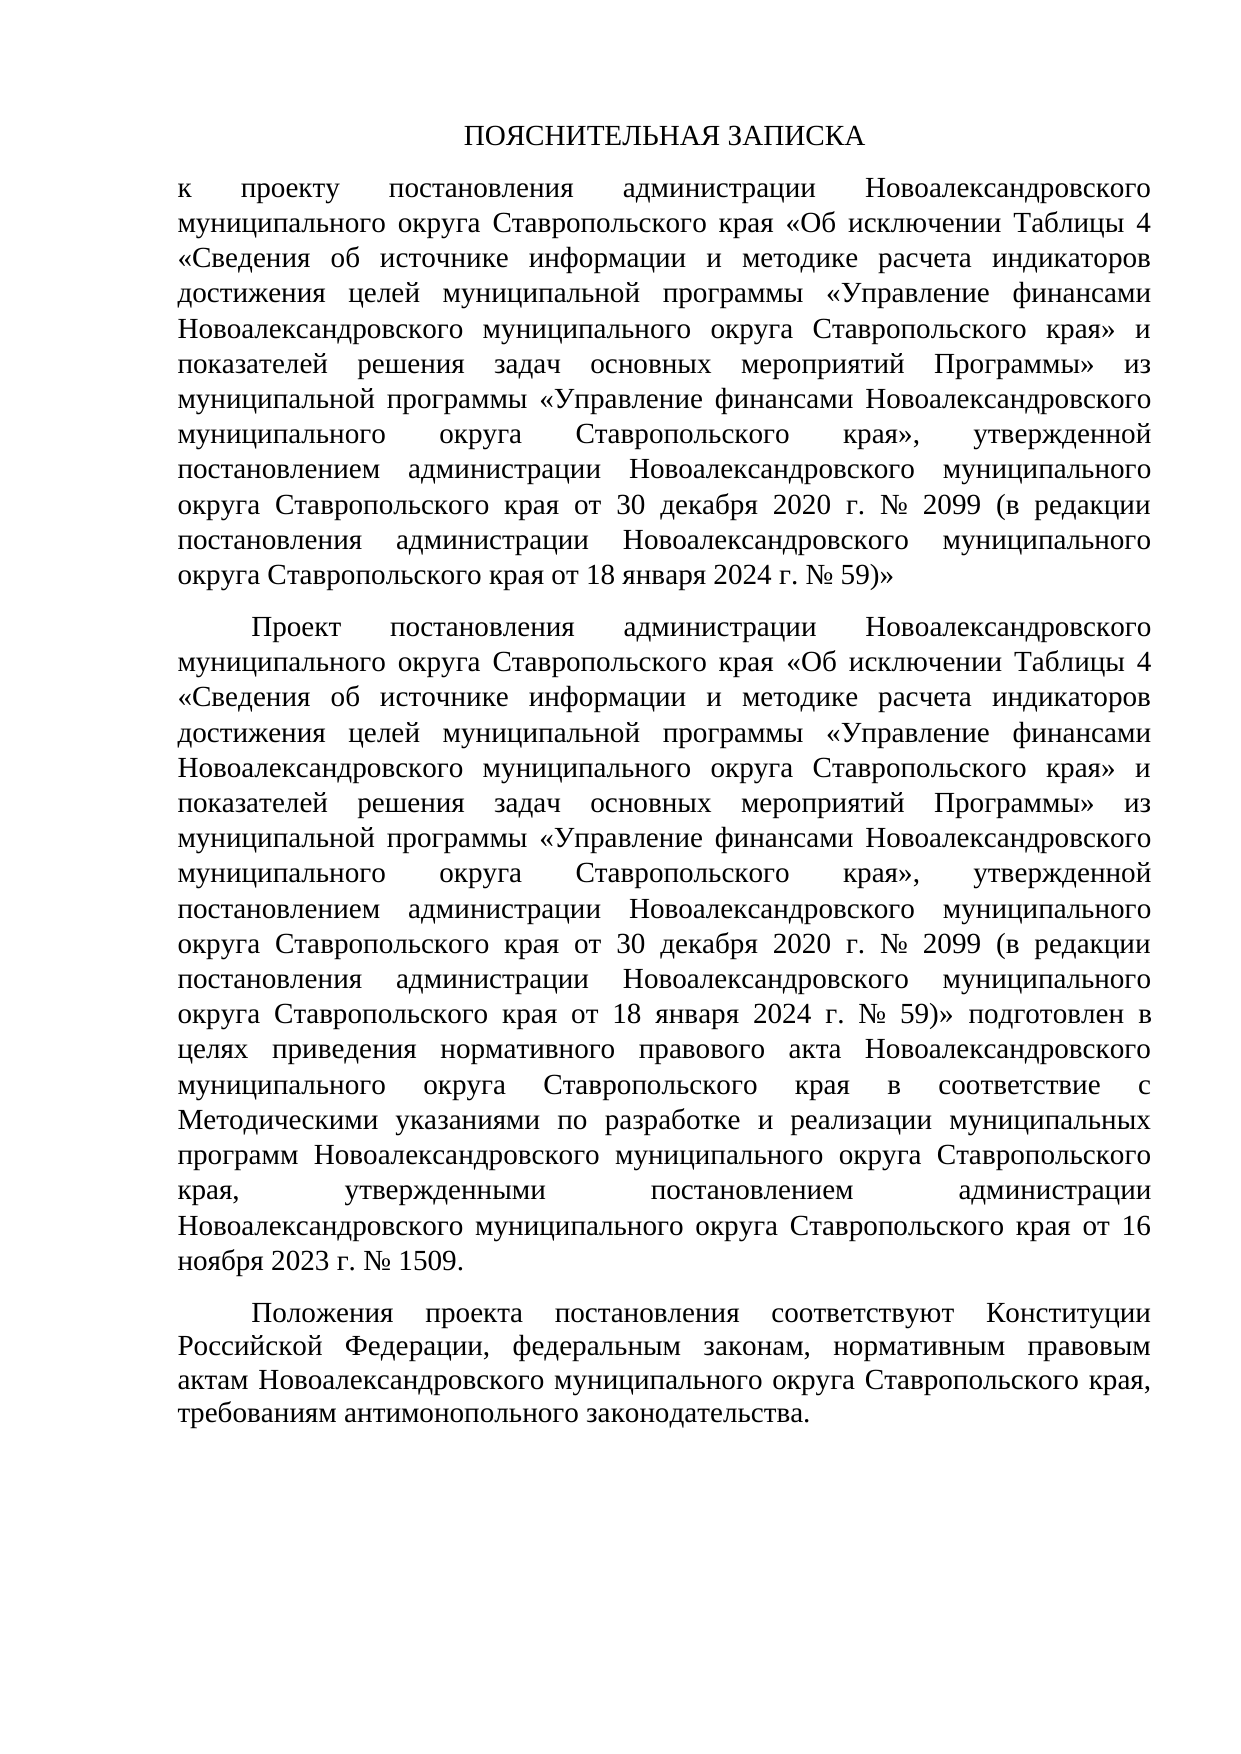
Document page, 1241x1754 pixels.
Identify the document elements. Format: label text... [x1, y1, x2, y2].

text ПОЯСНИТЕЛЬНАЯ ЗАПИСКА [177, 118, 1152, 152]
text Проект постановления администрации Новоалександровского муниципального округа Ставропольского края «Об исключении Таблицы 4 «Сведения об источнике информации и методике расчета индикаторов достижения целей муниципальной программы «Управление финансами Новоалександровского муниципального округа Ставропольского края» и показателей решения задач основных мероприятий Программы» из муниципальной программы «Управление финансами Новоалександровского муниципального округа Ставропольского края», утвержденной постановлением администрации Новоалександровского муниципального округа Ставропольского края от 30 декабря 2020 г. № 2099 (в редакции постановления администрации Новоалександровского муниципального округа Ставропольского края от 18 января 2024 г. № 59)» подготовлен в целях приведения нормативного правового акта Новоалександровского муниципального округа Ставропольского края в соответствие с Методическими указаниями по разработке и реализации муниципальных программ Новоалександровского муниципального округа Ставропольского края, утвержденными постановлением администрации Новоалександровского муниципального округа Ставропольского края от 16 ноября 2023 г. № 1509. [177, 609, 1152, 1276]
text Положения проекта постановления соответствуют Конституции Российской Федерации, федеральным законам, нормативным правовым актам Новоалександровского муниципального округа Ставропольского края, требованиям антимонопольного законодательства. [177, 1295, 1152, 1429]
text к проекту постановления администрации Новоалександровского муниципального округа Ставропольского края «Об исключении Таблицы 4 «Сведения об источнике информации и методике расчета индикаторов достижения целей муниципальной программы «Управление финансами Новоалександровского муниципального округа Ставропольского края» и показателей решения задач основных мероприятий Программы» из муниципальной программы «Управление финансами Новоалександровского муниципального округа Ставропольского края», утвержденной постановлением администрации Новоалександровского муниципального округа Ставропольского края от 30 декабря 2020 г. № 2099 (в редакции постановления администрации Новоалександровского муниципального округа Ставропольского края от 18 января 2024 г. № 59)» [177, 170, 1152, 591]
